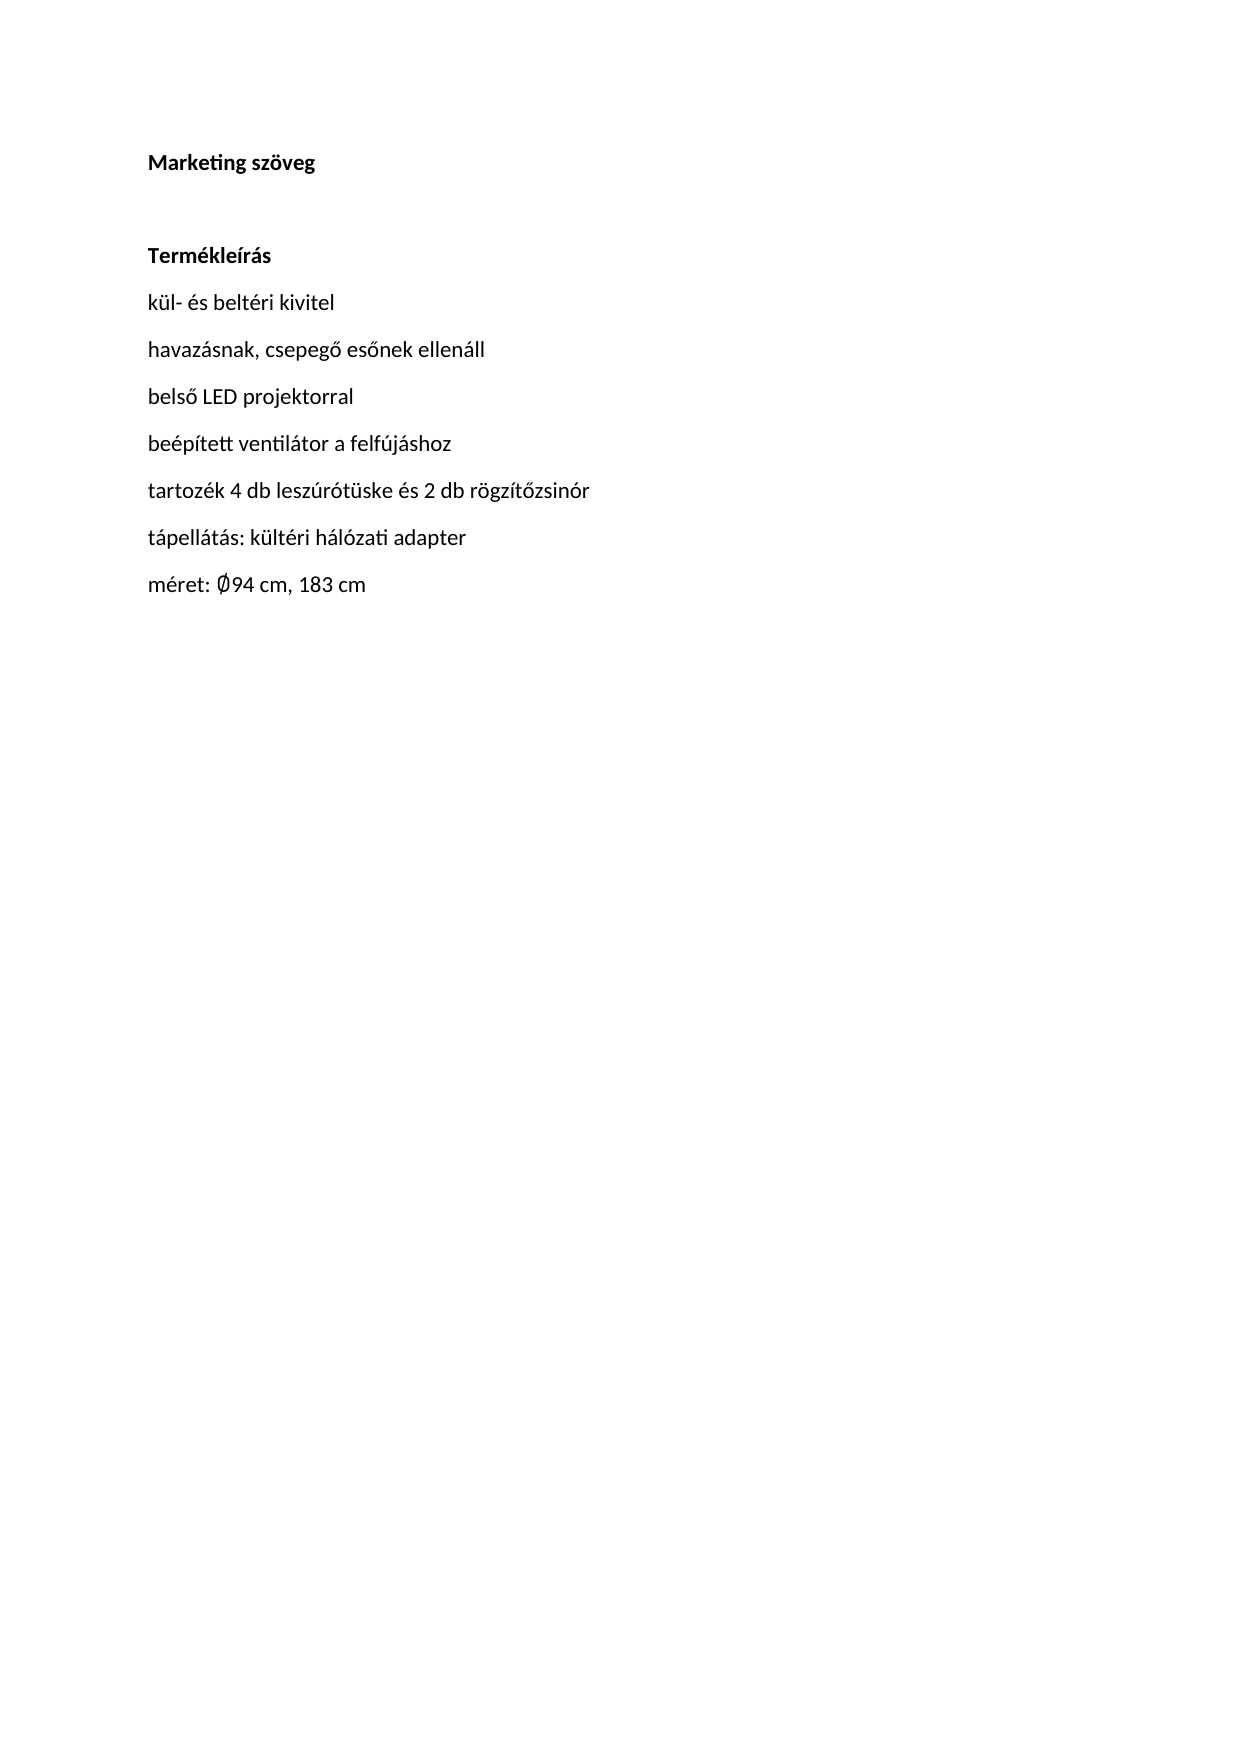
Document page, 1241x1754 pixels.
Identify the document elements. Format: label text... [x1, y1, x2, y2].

text havazásnak, csepegő esőnek ellenáll [148, 335, 1093, 363]
text Termékleírás [148, 241, 1093, 269]
text Marketing szöveg [148, 148, 1093, 176]
text tartozék 4 db leszúrótüske és 2 db rögzítőzsinór [148, 476, 1093, 504]
text méret: ∅94 cm, 183 cm [148, 569, 1093, 598]
text kül- és beltéri kivitel [148, 288, 1093, 316]
text belső LED projektorral [148, 382, 1093, 410]
text tápellátás: kültéri hálózati adapter [148, 523, 1093, 551]
text beépített ventilátor a felfújáshoz [148, 429, 1093, 457]
